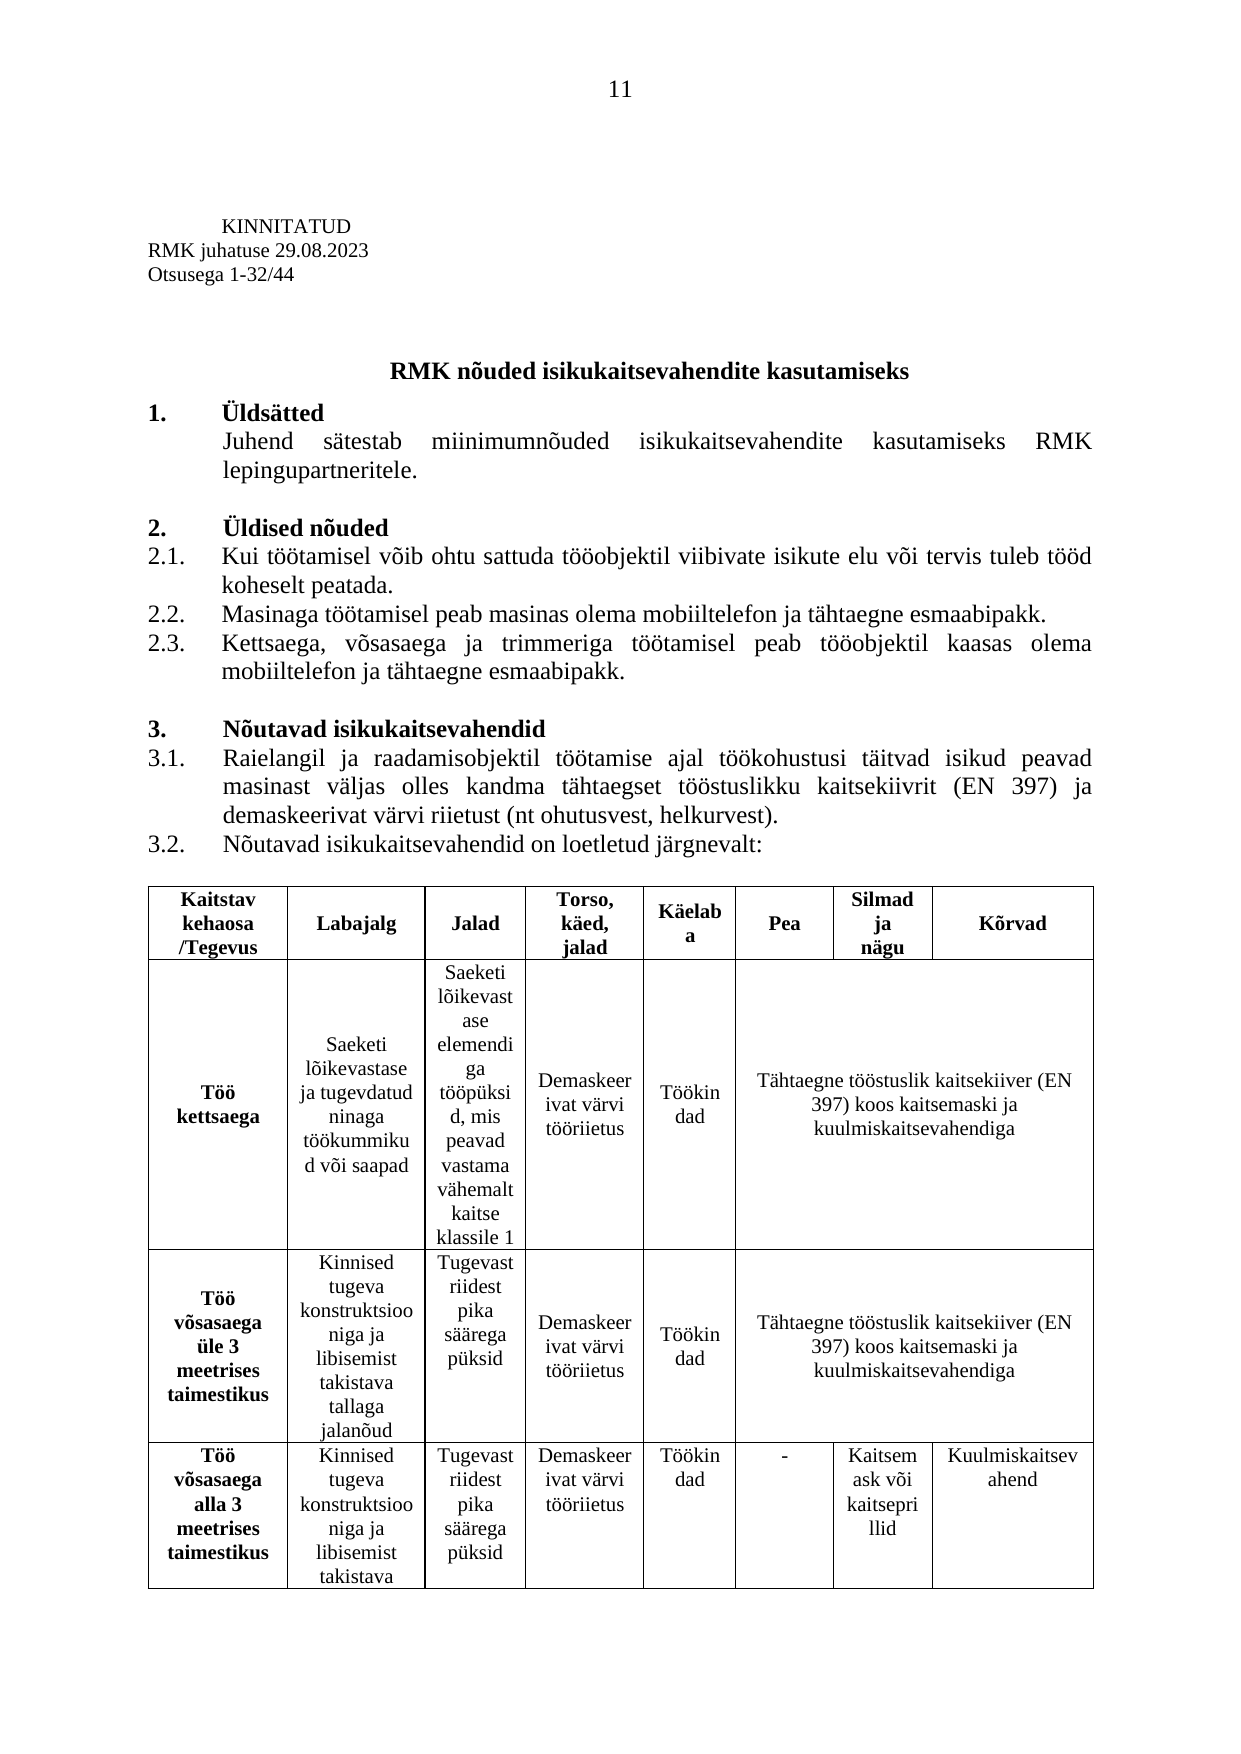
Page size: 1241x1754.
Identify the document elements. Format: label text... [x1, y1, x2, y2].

text RMK juhatuse 29.08.2023 [148, 238, 1093, 262]
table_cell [288, 1443, 424, 1588]
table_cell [526, 1443, 643, 1588]
table_cell Kuulmiskaitsevahend [933, 1443, 1093, 1588]
list Kettsaega, võsasaega ja trimmeriga töötamisel peab tööobjektil kaasas olema mobiiltelefon ja tähtaegne esmaabipakk. [148, 628, 1093, 685]
table_cell Töökindad [644, 1250, 735, 1442]
table_cell Tugevast riidest pika säärega püksid [426, 1250, 525, 1442]
table_header Pea [736, 887, 833, 959]
text Juhend sätestab miinimumnõuded isikukaitsevahendite kasutamiseks RMK lepingupartneritele. [223, 426, 1093, 484]
list Kui töötamisel võib ohtu sattuda tööobjektil viibivate isikute elu või tervis tuleb tööd koheselt peatada. [148, 541, 1093, 599]
table_cell Tähtaegne tööstuslik kaitsekiiver (EN 397) koos kaitsemaski ja kuulmiskaitsevahendiga [736, 1250, 1093, 1442]
table_cell Töö kettsaega [149, 960, 287, 1249]
list Üldised nõuded [148, 513, 1093, 541]
table_cell Töökindad [644, 960, 735, 1249]
list Raielangil ja raadamisobjektil töötamise ajal töökohustusi täitvad isikud peavad masinast väljas olles kandma tähtaegset tööstuslikku kaitsekiivrit (EN 397) ja demaskeerivat värvi riietust (nt ohutusvest, helkurvest). [148, 743, 1093, 829]
table_header Jalad [426, 887, 525, 959]
text Otsusega 1-32/44 [148, 262, 1093, 286]
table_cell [426, 1443, 525, 1588]
table_header Käelaba [644, 887, 735, 959]
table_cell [834, 1443, 932, 1588]
list Nõutavad isikukaitsevahendid on loetletud järgnevalt: [148, 829, 1093, 858]
table_cell Töökindad [644, 1443, 735, 1588]
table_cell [149, 1443, 287, 1588]
table_header Kõrvad [933, 887, 1093, 959]
table_cell Saeketi lõikevastase ja tugevdatud ninaga töökummikud või saapad [288, 960, 424, 1249]
table_cell Demaskeerivat värvi tööriietus [526, 1250, 643, 1442]
table_cell Saeketi lõikevastase elemendiga tööpüksid, mis peavad vastama vähemalt kaitse klassile 1 [426, 960, 525, 1249]
table_header Torso, käed, jalad [526, 887, 643, 959]
table_header Kaitstav kehaosa /Tegevus [149, 887, 287, 959]
table_cell Kinnised tugeva konstruktsiooniga ja libisemist takistava tallaga jalanõud [288, 1250, 424, 1442]
list Üldsätted [148, 398, 1093, 426]
table_cell Demaskeerivat värvi tööriietus [526, 960, 643, 1249]
list Nõutavad isikukaitsevahendid [148, 714, 1093, 743]
table_cell Tähtaegne tööstuslik kaitsekiiver (EN 397) koos kaitsemaski ja kuulmiskaitsevahendiga [736, 960, 1093, 1249]
table_cell Töö võsasaega üle 3 meetrises taimestikus [149, 1250, 287, 1442]
table_header Silmad ja nägu [834, 887, 932, 959]
list Masinaga töötamisel peab masinas olema mobiiltelefon ja tähtaegne esmaabipakk. [148, 599, 1093, 628]
table_header Labajalg [288, 887, 424, 959]
text RMK nõuded isikukaitsevahendite kasutamiseks [207, 356, 1093, 385]
text KINNITATUD [221, 214, 1158, 238]
table_cell - [736, 1443, 833, 1588]
